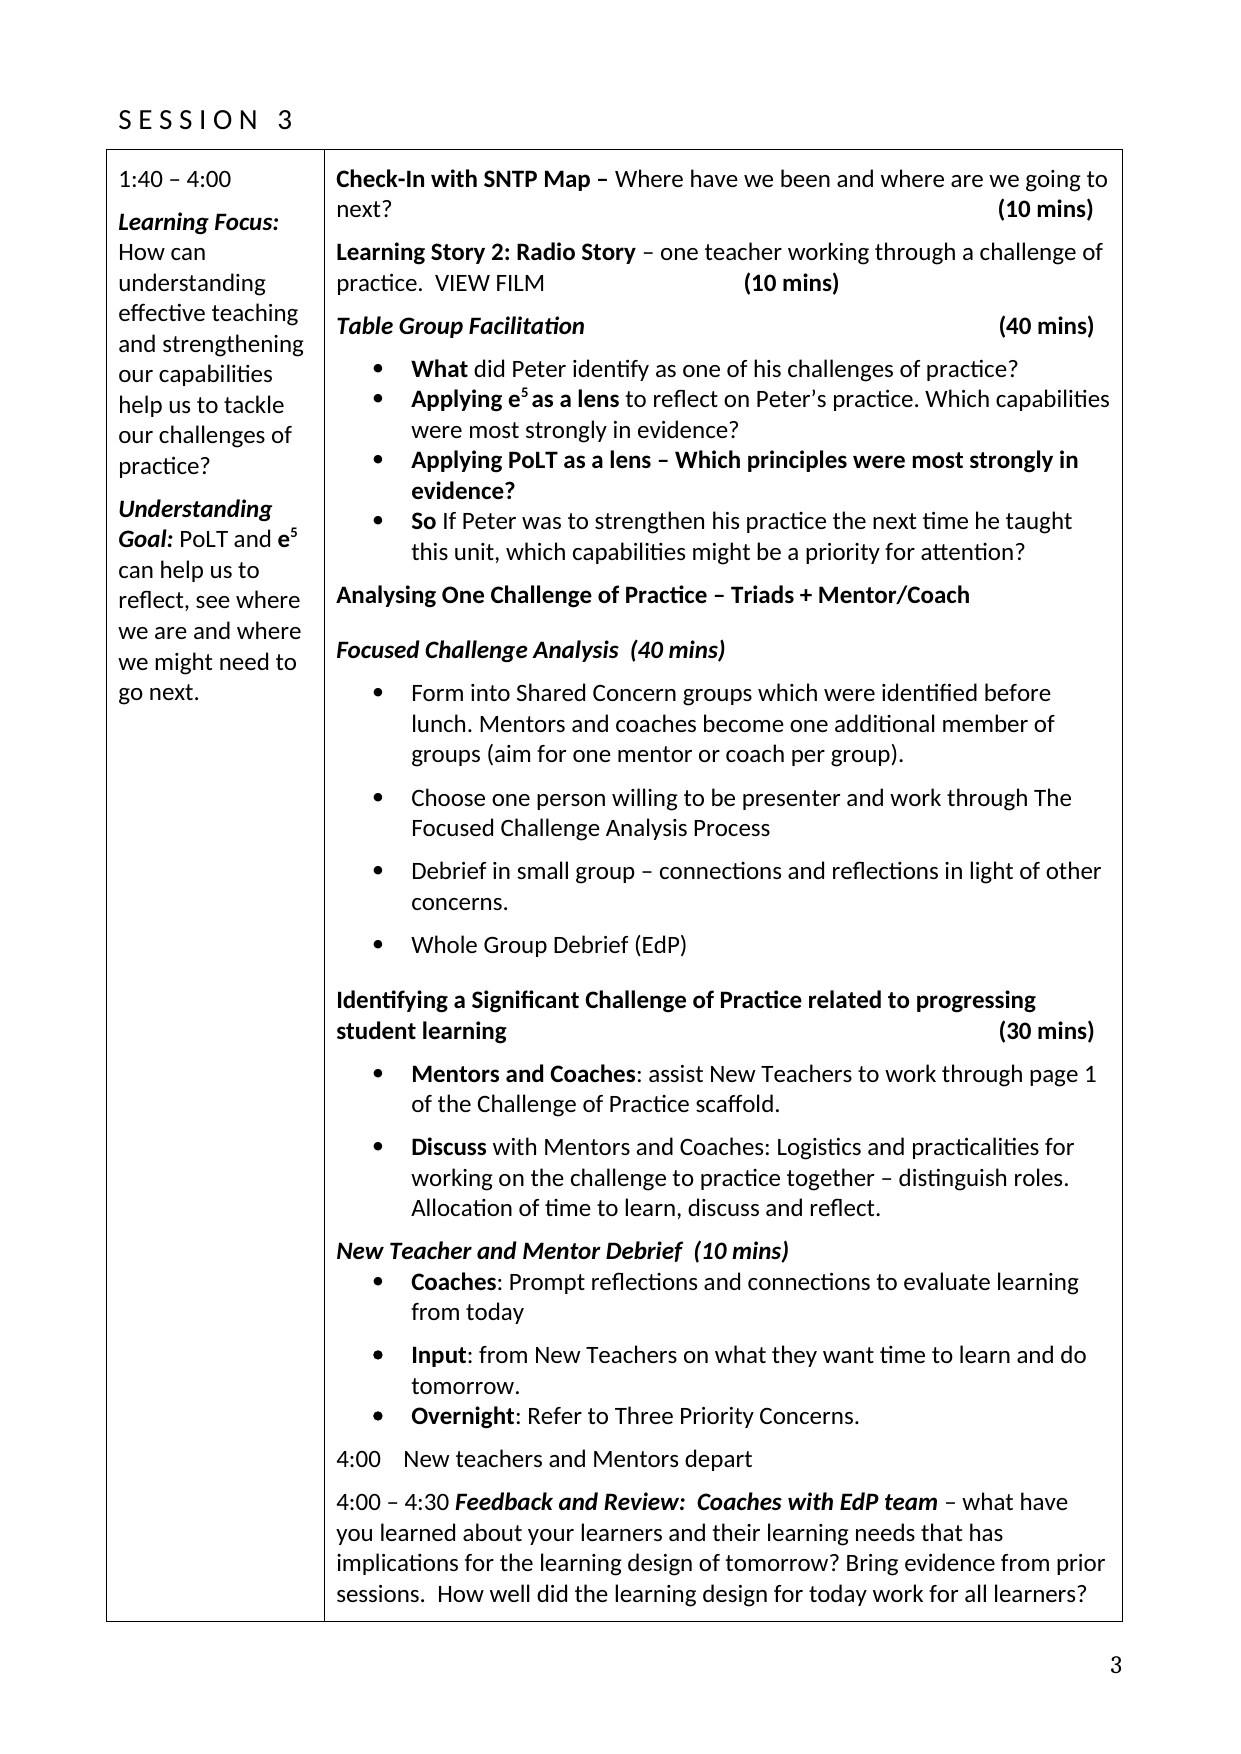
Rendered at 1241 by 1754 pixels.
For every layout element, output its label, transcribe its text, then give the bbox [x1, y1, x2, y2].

table_cell Check-In with SNTP Map – Where have we been and where are we going to next? (10 mins) Learning Story 2: Radio Story – one teacher working through a challenge of practice. VIEW FILM (10 mins) Table Group Facilitation (40 mins) What did Peter identify as one of his challenges of practice? Applying e5 as a lens to reflect on Peter’s practice. Which capabilities were most strongly in evidence? Applying PoLT as a lens – Which principles were most strongly in evidence? So If Peter was to strengthen his practice the next time he taught this unit, which capabilities might be a priority for attention? Analysing One Challenge of Practice – Triads + Mentor/Coach Focused Challenge Analysis (40 mins) Form into Shared Concern groups which were identified before lunch. Mentors and coaches become one additional member of groups (aim for one mentor or coach per group). Choose one person willing to be presenter and work through The Focused Challenge Analysis Process Debrief in small group – connections and reflections in light of other concerns. Whole Group Debrief (EdP) Identifying a Significant Challenge of Practice related to progressing student learning (30 mins) Mentors and Coaches: assist New Teachers to work through page 1 of the Challenge of Practice scaffold. Discuss with Mentors and Coaches: Logistics and practicalities for working on the challenge to practice together – distinguish roles. Allocation of time to learn, discuss and reflect. New Teacher and Mentor Debrief (10 mins) Coaches: Prompt reflections and connections to evaluate learning from today Input: from New Teachers on what they want time to learn and do tomorrow. Overnight: Refer to Three Priority Concerns. 4:00 New teachers and Mentors depart 4:00 – 4:30 Feedback and Review: Coaches with EdP team – what have you learned about your learners and their learning needs that has implications for the learning design of tomorrow? Bring evidence from prior sessions. How well did the learning design for today work for all learners? [325, 150, 1122, 1621]
table_header S E S S I O N 3 [107, 89, 1122, 149]
table_cell 1:40 – 4:00 Learning Focus: How can understanding effective teaching and strengthening our capabilities help us to tackle our challenges of practice? Understanding Goal: PoLT and e5 can help us to reflect, see where we are and where we might need to go next. [107, 150, 324, 1621]
